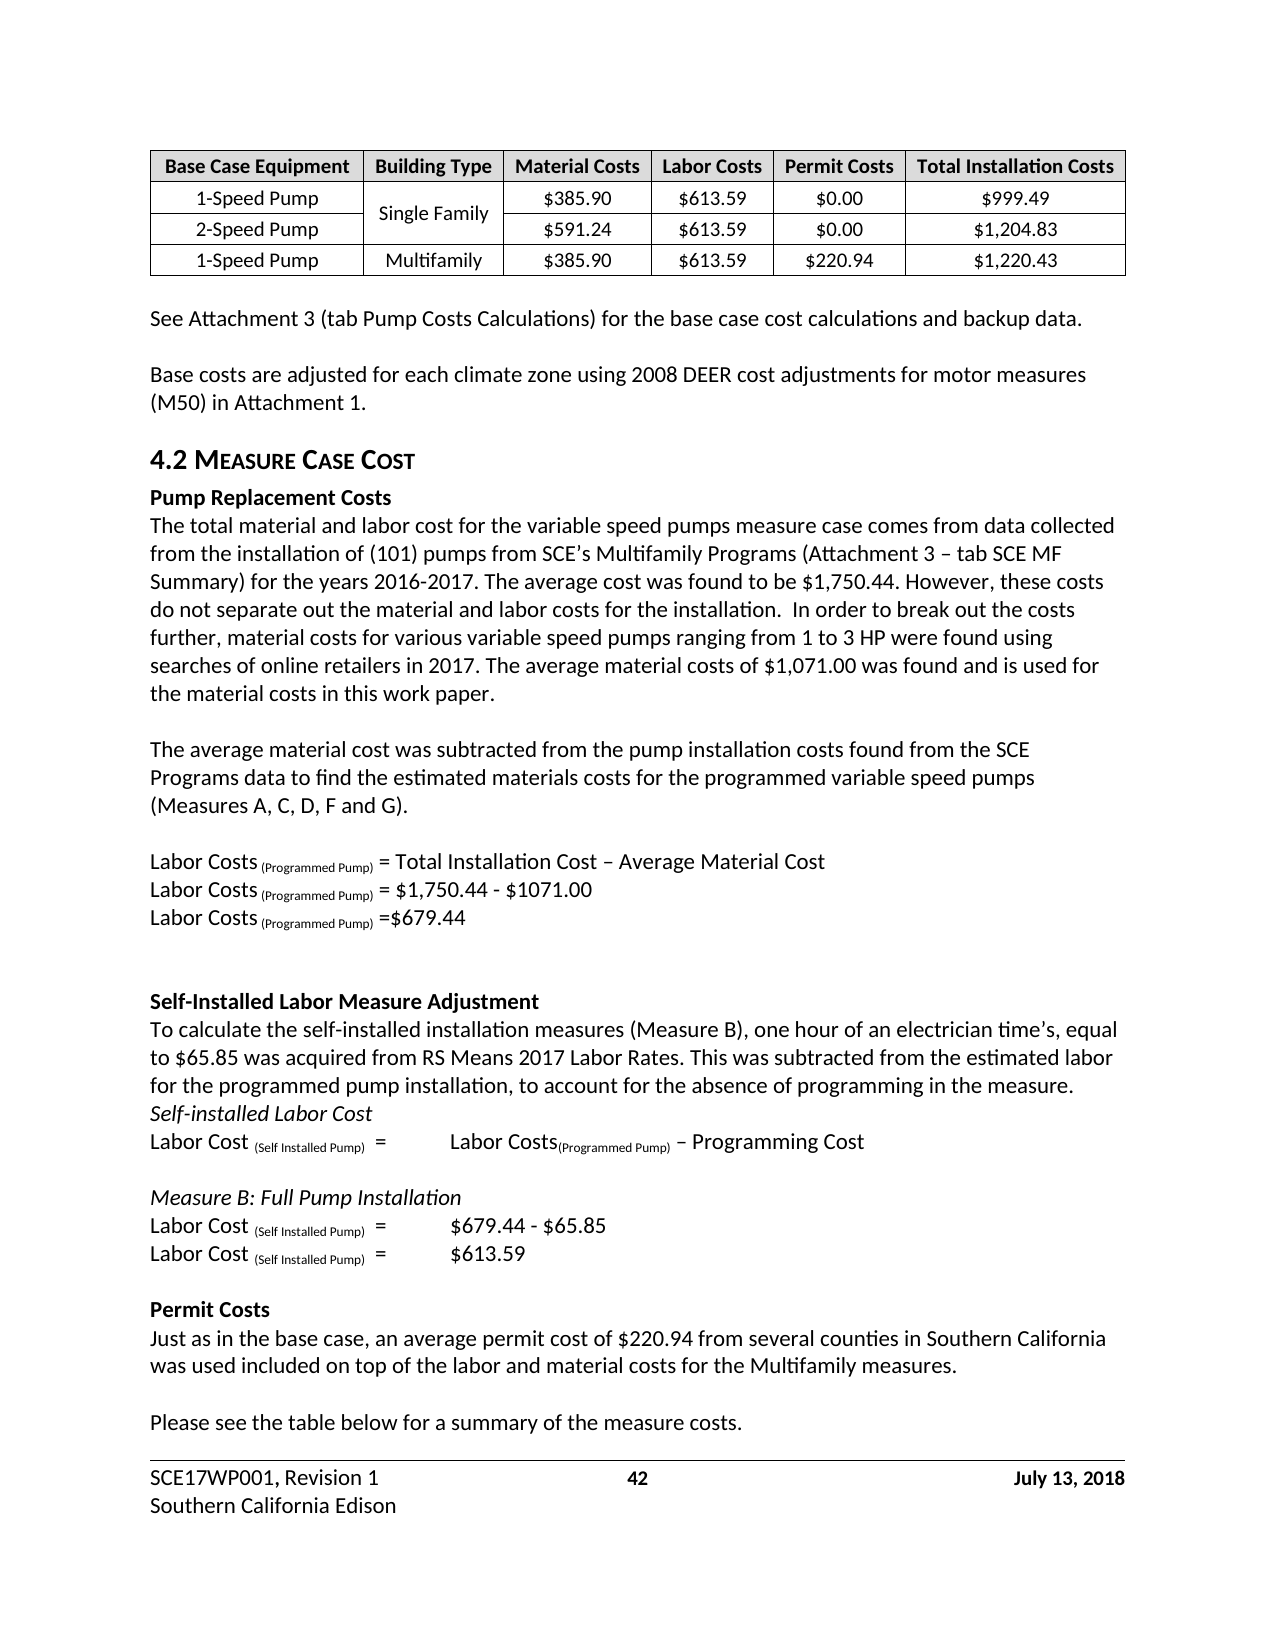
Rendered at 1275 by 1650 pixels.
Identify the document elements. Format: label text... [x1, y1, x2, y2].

table_cell $220.94 [774, 245, 905, 275]
table_cell Single Family [364, 182, 503, 244]
text Just as in the base case, an average permit cost of $220.94 from several counties in Southern California was used included on top of the labor and material costs for the Multifamily measures. [150, 1324, 1125, 1380]
text Pump Replacement Costs [150, 483, 1125, 511]
table_header Building Type [364, 151, 503, 181]
table_cell 1-Speed Pump [151, 182, 363, 212]
table_cell $999.49 [906, 182, 1125, 212]
table_cell $0.00 [774, 214, 905, 244]
table_header Total Installation Costs [906, 151, 1125, 181]
table_header Material Costs [504, 151, 651, 181]
text Labor Costs (Programmed Pump) =$679.44 [150, 903, 1125, 931]
text Please see the table below for a summary of the measure costs. [150, 1408, 1125, 1436]
text The total material and labor cost for the variable speed pumps measure case comes from data collected from the installation of (101) pumps from SCE’s Multifamily Programs (Attachment 3 – tab SCE MF Summary) for the years 2016-2017. The average cost was found to be $1,750.44. However, these costs do not separate out the material and labor costs for the installation. In order to break out the costs further, material costs for various variable speed pumps ranging from 1 to 3 HP were found using searches of online retailers in 2017. The average material costs of $1,071.00 was found and is used for the material costs in this work paper. [150, 511, 1125, 707]
text Labor Cost (Self Installed Pump) = $613.59 [150, 1239, 1125, 1268]
text Base costs are adjusted for each climate zone using 2008 DEER cost adjustments for motor measures (M50) in Attachment 1. [150, 360, 1125, 416]
text Permit Costs [150, 1296, 1125, 1324]
table_header Base Case Equipment [151, 151, 363, 181]
text Labor Cost (Self Installed Pump) = Labor Costs(Programmed Pump) – Programming Cost [150, 1127, 1125, 1156]
table_header Permit Costs [774, 151, 905, 181]
table_cell $613.59 [652, 182, 773, 212]
table_cell $1,204.83 [906, 214, 1125, 244]
table_cell $385.90 [504, 245, 651, 275]
text Self-Installed Labor Measure Adjustment [150, 987, 1125, 1015]
table_cell 1-Speed Pump [151, 245, 363, 275]
table_cell 2-Speed Pump [151, 214, 363, 244]
text The average material cost was subtracted from the pump installation costs found from the SCE Programs data to find the estimated materials costs for the programmed variable speed pumps (Measures A, C, D, F and G). [150, 735, 1125, 819]
text See Attachment 3 (tab Pump Costs Calculations) for the base case cost calculations and backup data. [150, 304, 1125, 332]
table_cell $591.24 [504, 214, 651, 244]
table_cell $613.59 [652, 214, 773, 244]
table_header Labor Costs [652, 151, 773, 181]
table_cell Multifamily [364, 245, 503, 275]
text Self-installed Labor Cost [150, 1099, 1125, 1127]
table_cell $613.59 [652, 245, 773, 275]
text Labor Costs (Programmed Pump) = $1,750.44 - $1071.00 [150, 875, 1125, 903]
text To calculate the self-installed installation measures (Measure B), one hour of an electrician time’s, equal to $65.85 was acquired from RS Means 2017 Labor Rates. This was subtracted from the estimated labor for the programmed pump installation, to account for the absence of programming in the measure. [150, 1015, 1125, 1099]
text Measure B: Full Pump Installation [150, 1183, 1125, 1212]
table_cell $1,220.43 [906, 245, 1125, 275]
text Labor Costs (Programmed Pump) = Total Installation Cost – Average Material Cost [150, 847, 1125, 875]
subtitle 4.2 Measure Case Cost [150, 441, 1125, 477]
table_cell $0.00 [774, 182, 905, 212]
table_cell $385.90 [504, 182, 651, 212]
text Labor Cost (Self Installed Pump) = $679.44 - $65.85 [150, 1212, 1125, 1239]
